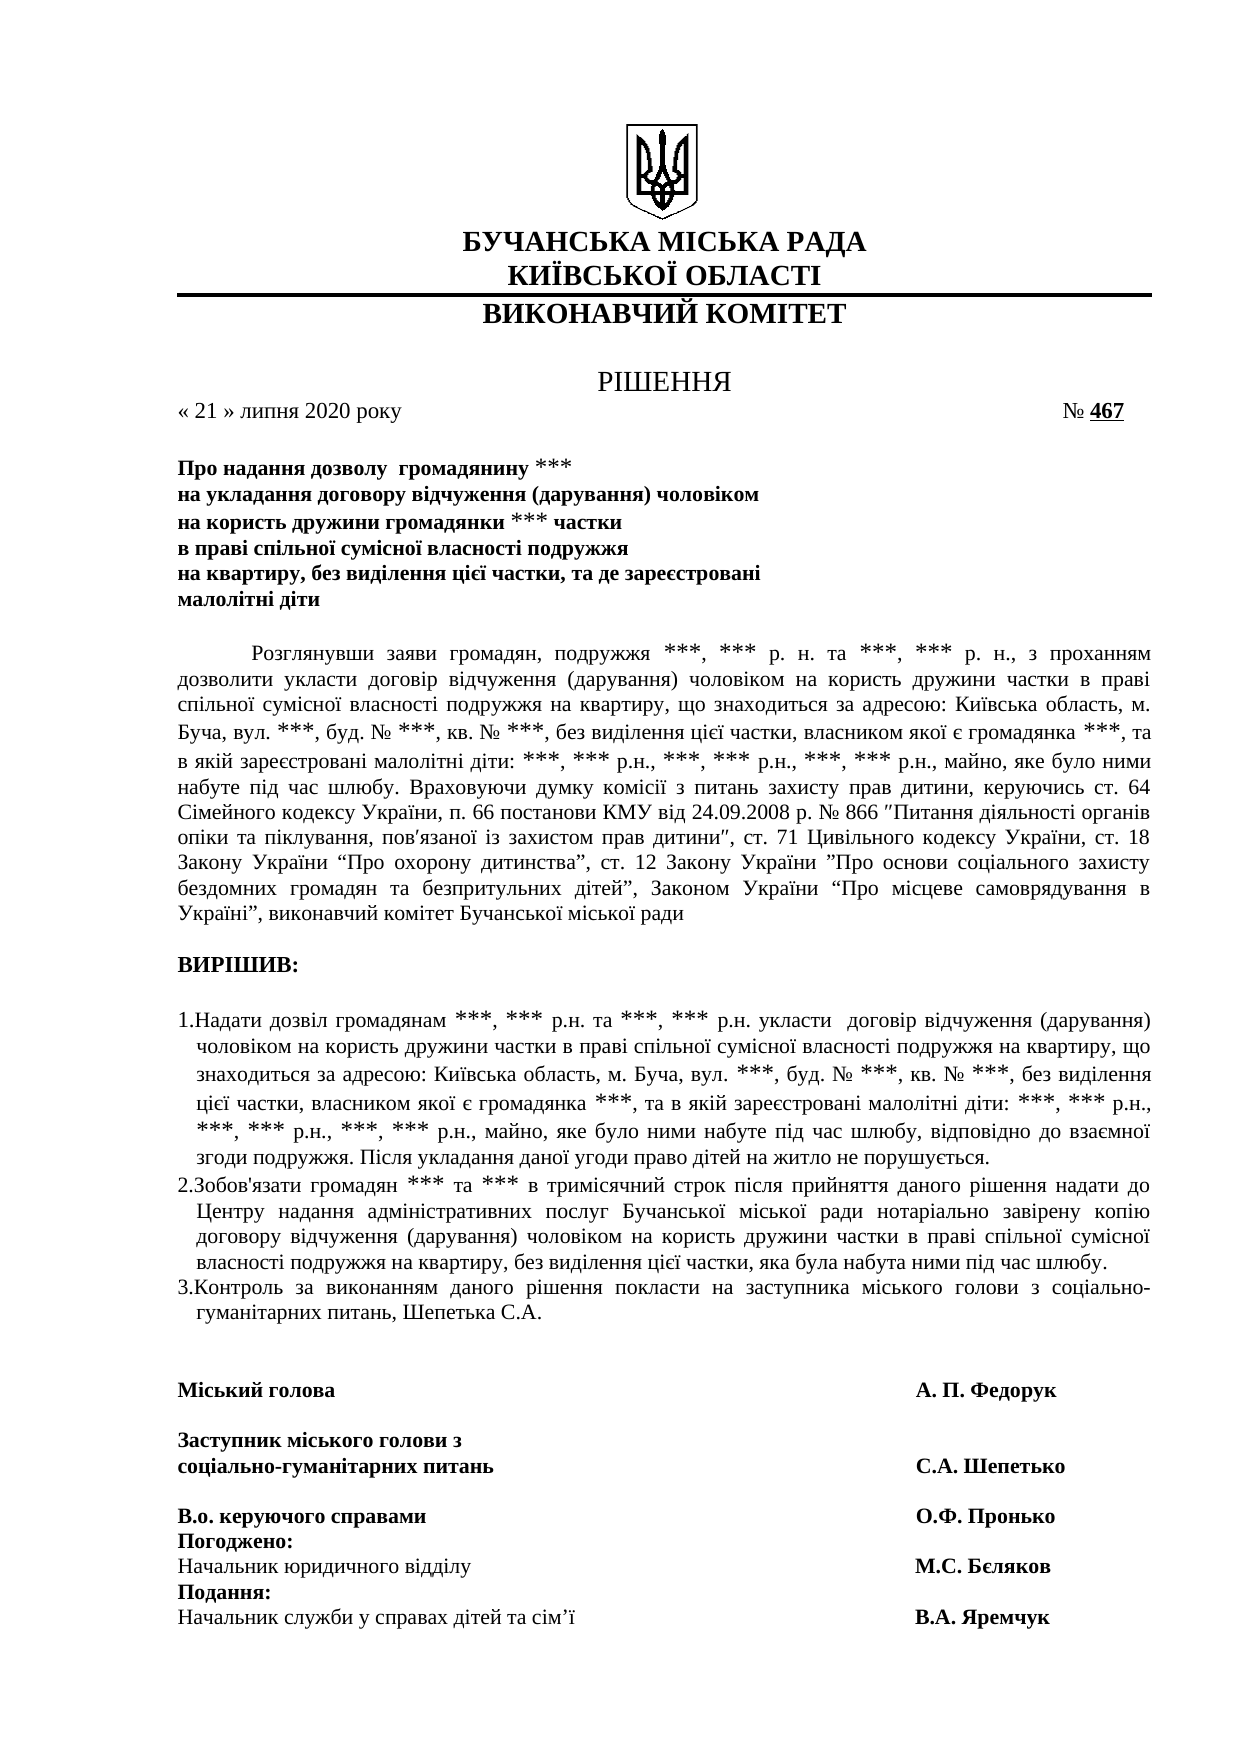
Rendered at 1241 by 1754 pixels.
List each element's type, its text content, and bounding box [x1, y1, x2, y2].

text 1.Надати дозвіл громадянам ***, *** р.н. та ***, *** р.н. укласти договір відчуження (дарування) чоловіком на користь дружини частки в праві спільної сумісної власності подружжя на квартиру, що знаходиться за адресою: Київська область, м. Буча, вул. ***, буд. № ***, кв. № ***, без виділення цієї частки, власником якої є громадянка ***, та в якій зареєстровані малолітні діти: ***, *** р.н., ***, *** р.н., ***, *** р.н., майно, яке було ними набуте під час шлюбу, відповідно до взаємної згоди подружжя. Після укладання даної угоди право дітей на житло не порушується. [177, 1004, 1152, 1169]
text БУЧАНСЬКА МІСЬКА РАДА [177, 224, 1152, 258]
text Заступник міського голови з [177, 1427, 1152, 1453]
text « 21 » липня 2020 року № 467 [177, 397, 1152, 424]
text Розглянувши заяви громадян, подружжя ***, *** р. н. та ***, *** р. н., з проханням дозволити укласти договір відчуження (дарування) чоловіком на користь дружини частки в праві спільної сумісної власності подружжя на квартиру, що знаходиться за адресою: Київська область, м. Буча, вул. ***, буд. № ***, кв. № ***, без виділення цієї частки, власником якої є громадянка ***, та в якій зареєстровані малолітні діти: ***, *** р.н., ***, *** р.н., ***, *** р.н., майно, яке було ними набуте під час шлюбу. Враховуючи думку комісії з питань захисту прав дитини, керуючись ст. 64 Сімейного кодексу України, п. 66 постанови КМУ від 24.09.2008 р. № 866 ″Питання діяльності органів опіки та піклування, пов′язаної із захистом прав дитини″, ст. 71 Цивільного кодексу України, ст. 18 Закону України “Про охорону дитинства”, ст. 12 Закону України ”Про основи соціального захисту бездомних громадян та безпритульних дітей”, Законом України “Про місцеве самоврядування в Україні”, виконавчий комітет Бучанської міської ради [177, 637, 1152, 925]
text КИЇВСЬКОЇ ОБЛАСТІ [177, 258, 1152, 293]
text Про надання дозволу громадянину *** [177, 452, 1152, 481]
text Начальник юридичного відділу М.С. Бєляков [177, 1553, 1152, 1579]
text 2.Зобов'язати громадян *** та *** в тримісячний строк після прийняття даного рішення надати до Центру надання адміністративних послуг Бучанської міської ради нотаріально завірену копію договору відчуження (дарування) чоловіком на користь дружини частки в праві спільної сумісної власності подружжя на квартиру, без виділення цієї частки, яка була набута ними під час шлюбу. [177, 1169, 1152, 1274]
text на укладання договору відчуження (дарування) чоловіком [177, 481, 1152, 506]
text соціально-гуманітарних питань С.А. Шепетько [177, 1453, 1152, 1478]
text РІШЕННЯ [177, 364, 1152, 397]
text В.о. керуючого справами О.Ф. Пронько [177, 1503, 1152, 1528]
text Міський голова А. П. Федорук [177, 1377, 1152, 1402]
text Подання: [177, 1579, 1152, 1604]
text в праві спільної сумісної власності подружжя [177, 535, 1152, 560]
text на квартиру, без виділення цієї частки, та де зареєстровані [177, 560, 1152, 586]
text ВИКОНАВЧИЙ КОМІТЕТ [177, 297, 1152, 330]
text на користь дружини громадянки *** частки [177, 506, 1152, 535]
text малолітні діти [177, 586, 1152, 611]
text Начальник служби у справах дітей та сім’ї В.А. Яремчук [177, 1604, 1152, 1629]
text Погоджено: [177, 1528, 1152, 1553]
text 3.Контроль за виконанням даного рішення покласти на заступника міського голови з соціально-гуманітарних питань, Шепетька С.А. [177, 1274, 1152, 1324]
text ВИРІШИВ: [177, 951, 1152, 978]
